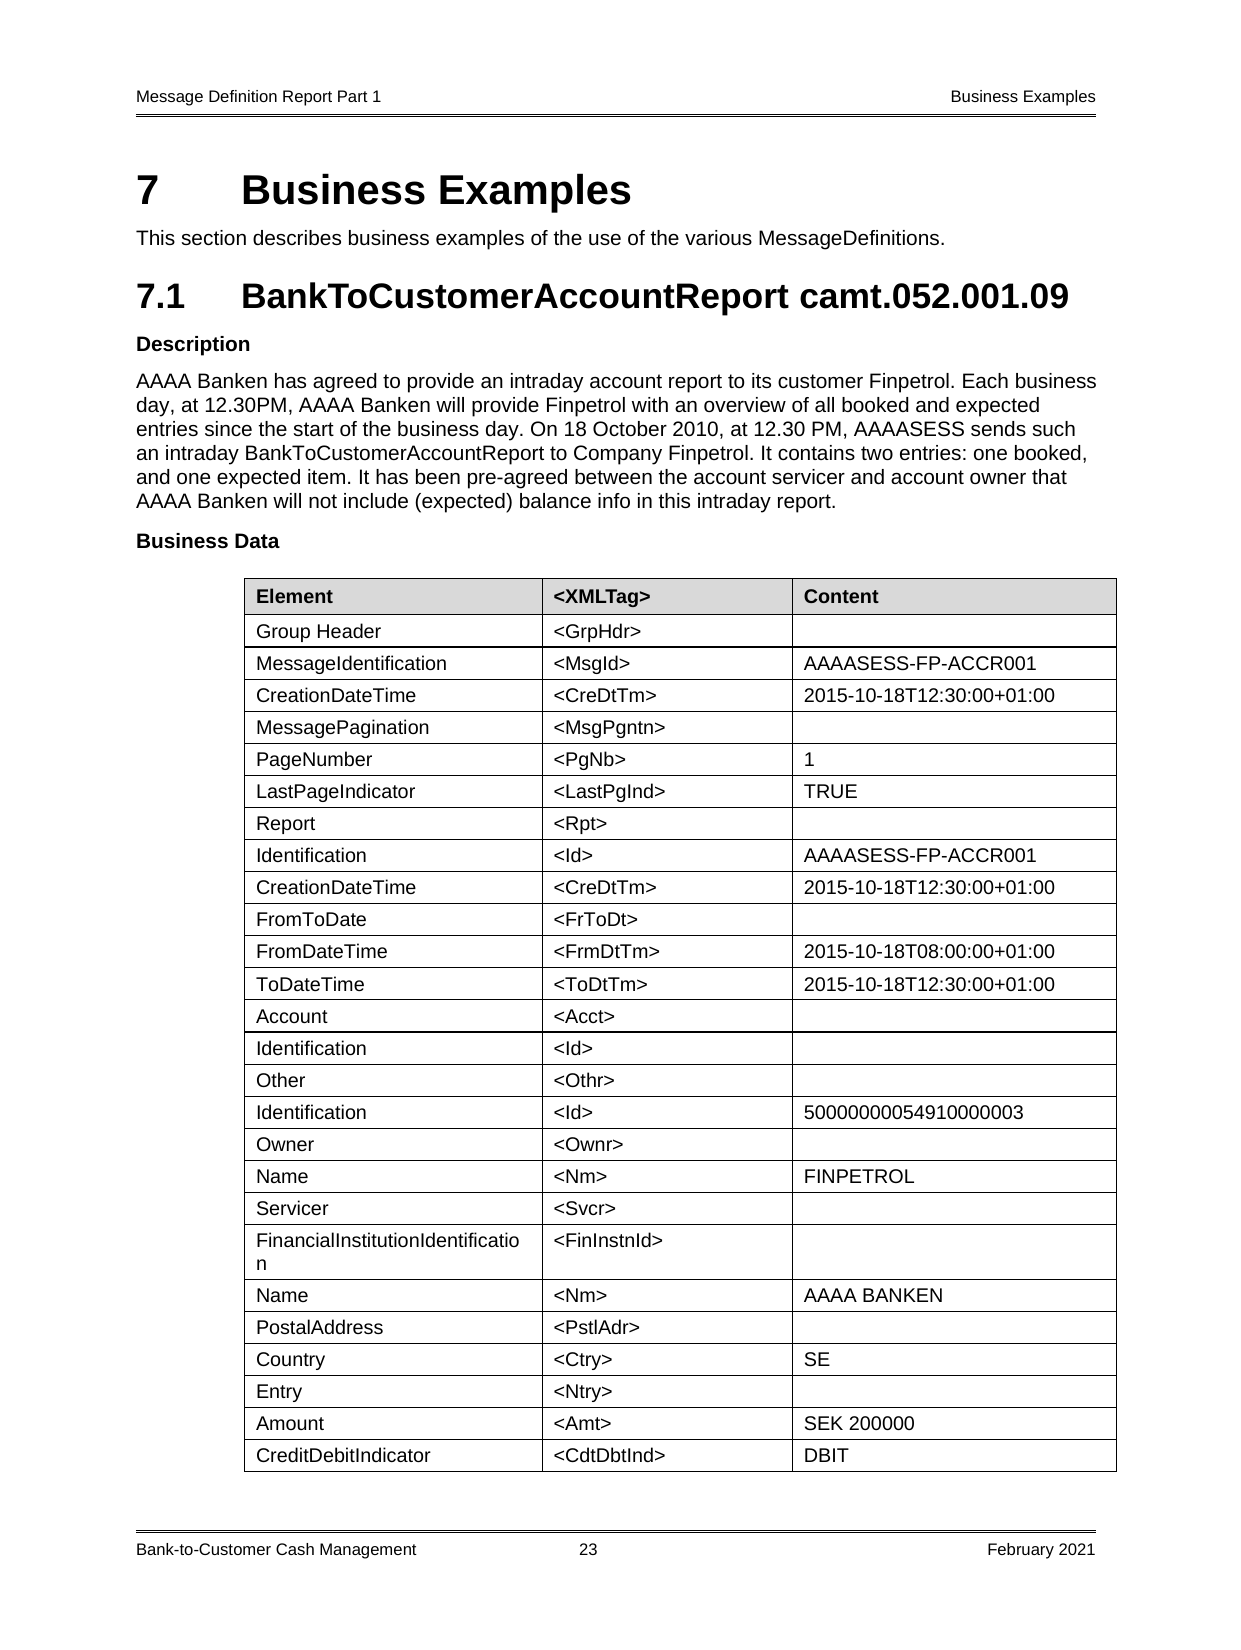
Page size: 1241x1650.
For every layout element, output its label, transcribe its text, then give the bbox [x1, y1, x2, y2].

table_header Content [793, 579, 1116, 614]
text This section describes business examples of the use of the various MessageDefinitions. [136, 226, 1104, 250]
table_cell <Acct> [543, 1000, 792, 1031]
table_cell <Ownr> [543, 1129, 792, 1160]
table_cell <Id> [543, 840, 792, 871]
table_cell 1 [793, 744, 1116, 775]
table_cell [793, 615, 1116, 646]
table_cell FINPETROL [793, 1161, 1116, 1192]
text Description [136, 332, 1104, 356]
table_cell ToDateTime [245, 968, 542, 999]
table_cell TRUE [793, 776, 1116, 807]
table_header Element [245, 579, 542, 614]
table_cell 50000000054910000003 [793, 1097, 1116, 1128]
table_cell 2015-10-18T12:30:00+01:00 [793, 680, 1116, 711]
table_cell PostalAddress [245, 1312, 542, 1343]
table_cell CreationDateTime [245, 680, 542, 711]
table_cell <Amt> [543, 1408, 792, 1439]
table_cell <PgNb> [543, 744, 792, 775]
table_cell FromToDate [245, 904, 542, 935]
table_header <XMLTag> [543, 579, 792, 614]
table_cell <FrToDt> [543, 904, 792, 935]
subtitle BankToCustomerAccountReport camt.052.001.09 [136, 275, 1104, 316]
table_cell <Nm> [543, 1161, 792, 1192]
table_cell Account [245, 1000, 542, 1031]
table_cell <CreDtTm> [543, 872, 792, 903]
table_cell [793, 1193, 1116, 1224]
table_cell <MsgPgntn> [543, 712, 792, 743]
table_cell 2015-10-18T12:30:00+01:00 [793, 968, 1116, 999]
table_cell Report [245, 808, 542, 839]
table_cell <Rpt> [543, 808, 792, 839]
table_cell MessagePagination [245, 712, 542, 743]
table_cell AAAASESS-FP-ACCR001 [793, 840, 1116, 871]
table_cell Other [245, 1065, 542, 1096]
text Business Data [136, 529, 1104, 553]
table_cell <CreDtTm> [543, 680, 792, 711]
table_cell <CdtDbtInd> [543, 1440, 792, 1471]
table_cell Entry [245, 1376, 542, 1407]
table_cell <Id> [543, 1033, 792, 1063]
table_cell <FinInstnId> [543, 1225, 792, 1279]
table_cell <Svcr> [543, 1193, 792, 1224]
table_cell Group Header [245, 615, 542, 646]
table_cell DBIT [793, 1440, 1116, 1471]
table_cell AAAASESS-FP-ACCR001 [793, 648, 1116, 678]
table_cell CreationDateTime [245, 872, 542, 903]
table_cell <PstlAdr> [543, 1312, 792, 1343]
table_cell [793, 1376, 1116, 1407]
table_cell <Ntry> [543, 1376, 792, 1407]
table_cell FinancialInstitutionIdentification [245, 1225, 542, 1279]
table_cell Servicer [245, 1193, 542, 1224]
table_cell FromDateTime [245, 936, 542, 967]
table_cell [793, 1033, 1116, 1063]
table_cell <FrmDtTm> [543, 936, 792, 967]
table_cell <Id> [543, 1097, 792, 1128]
table_cell <ToDtTm> [543, 968, 792, 999]
table_cell <GrpHdr> [543, 615, 792, 646]
table_cell Name [245, 1280, 542, 1311]
table_cell <Othr> [543, 1065, 792, 1096]
table_cell SEK 200000 [793, 1408, 1116, 1439]
table_cell Name [245, 1161, 542, 1192]
table_cell [793, 1312, 1116, 1343]
table_cell [793, 1225, 1116, 1279]
table_cell [793, 1065, 1116, 1096]
subtitle Business Examples [136, 166, 1104, 213]
table_cell LastPageIndicator [245, 776, 542, 807]
table_cell [793, 1000, 1116, 1031]
table_cell <Ctry> [543, 1344, 792, 1375]
table_cell Identification [245, 840, 542, 871]
table_cell 2015-10-18T12:30:00+01:00 [793, 872, 1116, 903]
table_cell [793, 712, 1116, 743]
table_cell [793, 1129, 1116, 1160]
table_cell <Nm> [543, 1280, 792, 1311]
table_cell <MsgId> [543, 648, 792, 678]
table_cell AAAA BANKEN [793, 1280, 1116, 1311]
table_cell CreditDebitIndicator [245, 1440, 542, 1471]
table_cell SE [793, 1344, 1116, 1375]
table_cell <LastPgInd> [543, 776, 792, 807]
table_cell [793, 808, 1116, 839]
table_cell Identification [245, 1033, 542, 1063]
table_cell Owner [245, 1129, 542, 1160]
table_cell Amount [245, 1408, 542, 1439]
table_cell Country [245, 1344, 542, 1375]
table_cell [793, 904, 1116, 935]
table_cell MessageIdentification [245, 648, 542, 678]
table_cell 2015-10-18T08:00:00+01:00 [793, 936, 1116, 967]
text AAAA Banken has agreed to provide an intraday account report to its customer Finpetrol. Each business day, at 12.30PM, AAAA Banken will provide Finpetrol with an overview of all booked and expected entries since the start of the business day. On 18 October 2010, at 12.30 PM, AAAASESS sends such an intraday BankToCustomerAccountReport to Company Finpetrol. It contains two entries: one booked, and one expected item. It has been pre-agreed between the account servicer and account owner that AAAA Banken will not include (expected) balance info in this intraday report. [136, 369, 1104, 512]
table_cell Identification [245, 1097, 542, 1128]
table_cell PageNumber [245, 744, 542, 775]
